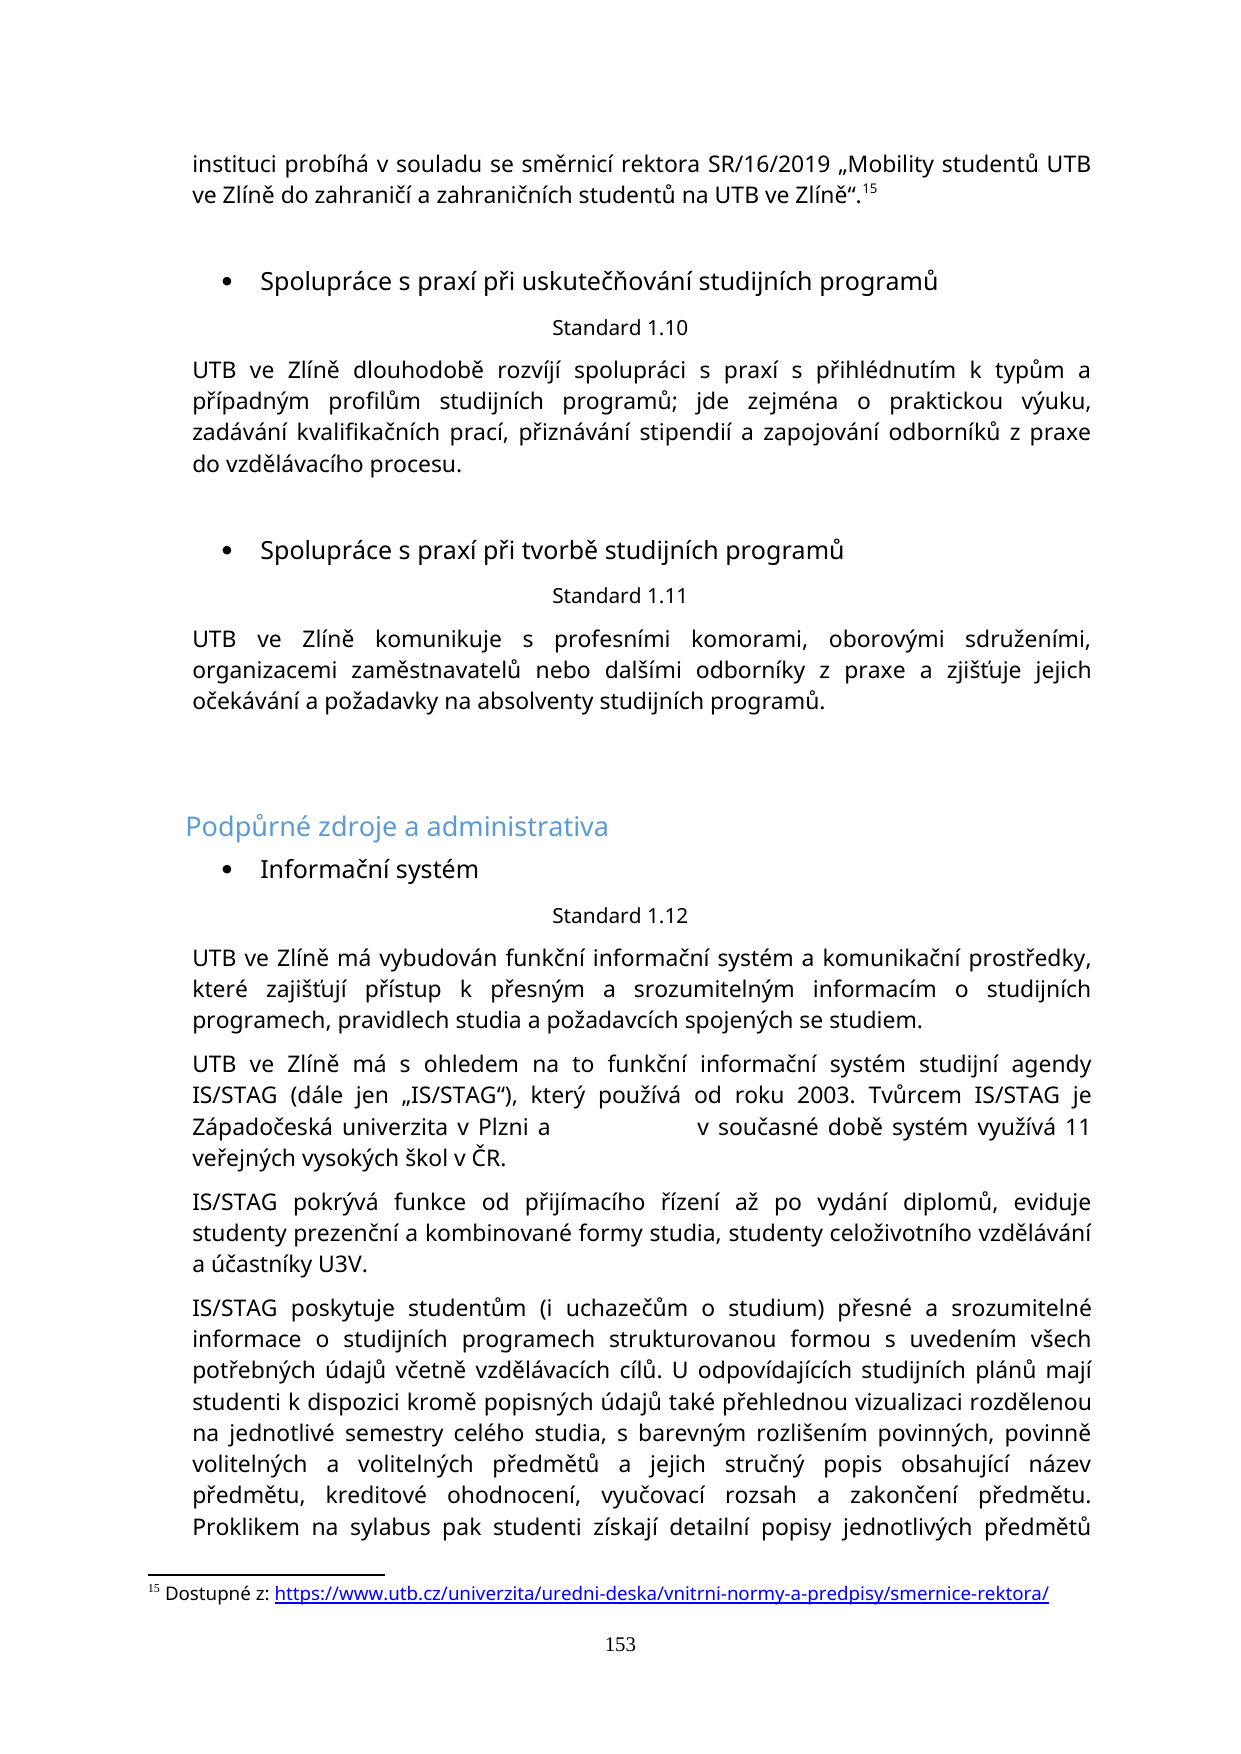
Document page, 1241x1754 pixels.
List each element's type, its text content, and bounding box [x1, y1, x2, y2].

text UTB ve Zlíně komunikuje s profesními komorami, oborovými sdruženími, organizacemi zaměstnavatelů nebo dalšími odborníky z praxe a zjišťuje jejich očekávání a požadavky na absolventy studijních programů. [192, 622, 1092, 716]
text UTB ve Zlíně dlouhodobě rozvíjí spolupráci s praxí s přihlédnutím k typům a případným profilům studijních programů; jde zejména o praktickou výuku, zadávání kvalifikačních prací, přiznávání stipendií a zapojování odborníků z praxe do vzdělávacího procesu. [192, 354, 1092, 479]
subtitle Spolupráce s praxí při uskutečňování studijních programů [223, 264, 1092, 298]
text UTB ve Zlíně má vybudován funkční informační systém a komunikační prostředky, které zajišťují přístup k přesným a srozumitelným informacím o studijních programech, pravidlech studia a požadavcích spojených se studiem. [192, 942, 1092, 1036]
subtitle Informační systém [223, 852, 1092, 886]
subtitle Podpůrné zdroje a administrativa [185, 808, 1092, 844]
text Standard 1.12 [148, 901, 1092, 929]
subtitle Spolupráce s praxí při tvorbě studijních programů [223, 532, 1092, 566]
text UTB ve Zlíně má s ohledem na to funkční informační systém studijní agendy IS/STAG (dále jen „IS/STAG“), který používá od roku 2003. Tvůrcem IS/STAG je Západočeská univerzita v Plzni a v současné době systém využívá 11 veřejných vysokých škol v ČR. [192, 1048, 1092, 1173]
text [192, 148, 1092, 210]
text Standard 1.11 [148, 582, 1092, 610]
text IS/STAG pokrývá funkce od přijímacího řízení až po vydání diplomů, eviduje studenty prezenční a kombinované formy studia, studenty celoživotního vzdělávání a účastníky U3V. [192, 1186, 1092, 1279]
text Standard 1.10 [148, 313, 1092, 341]
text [192, 1292, 1092, 1542]
